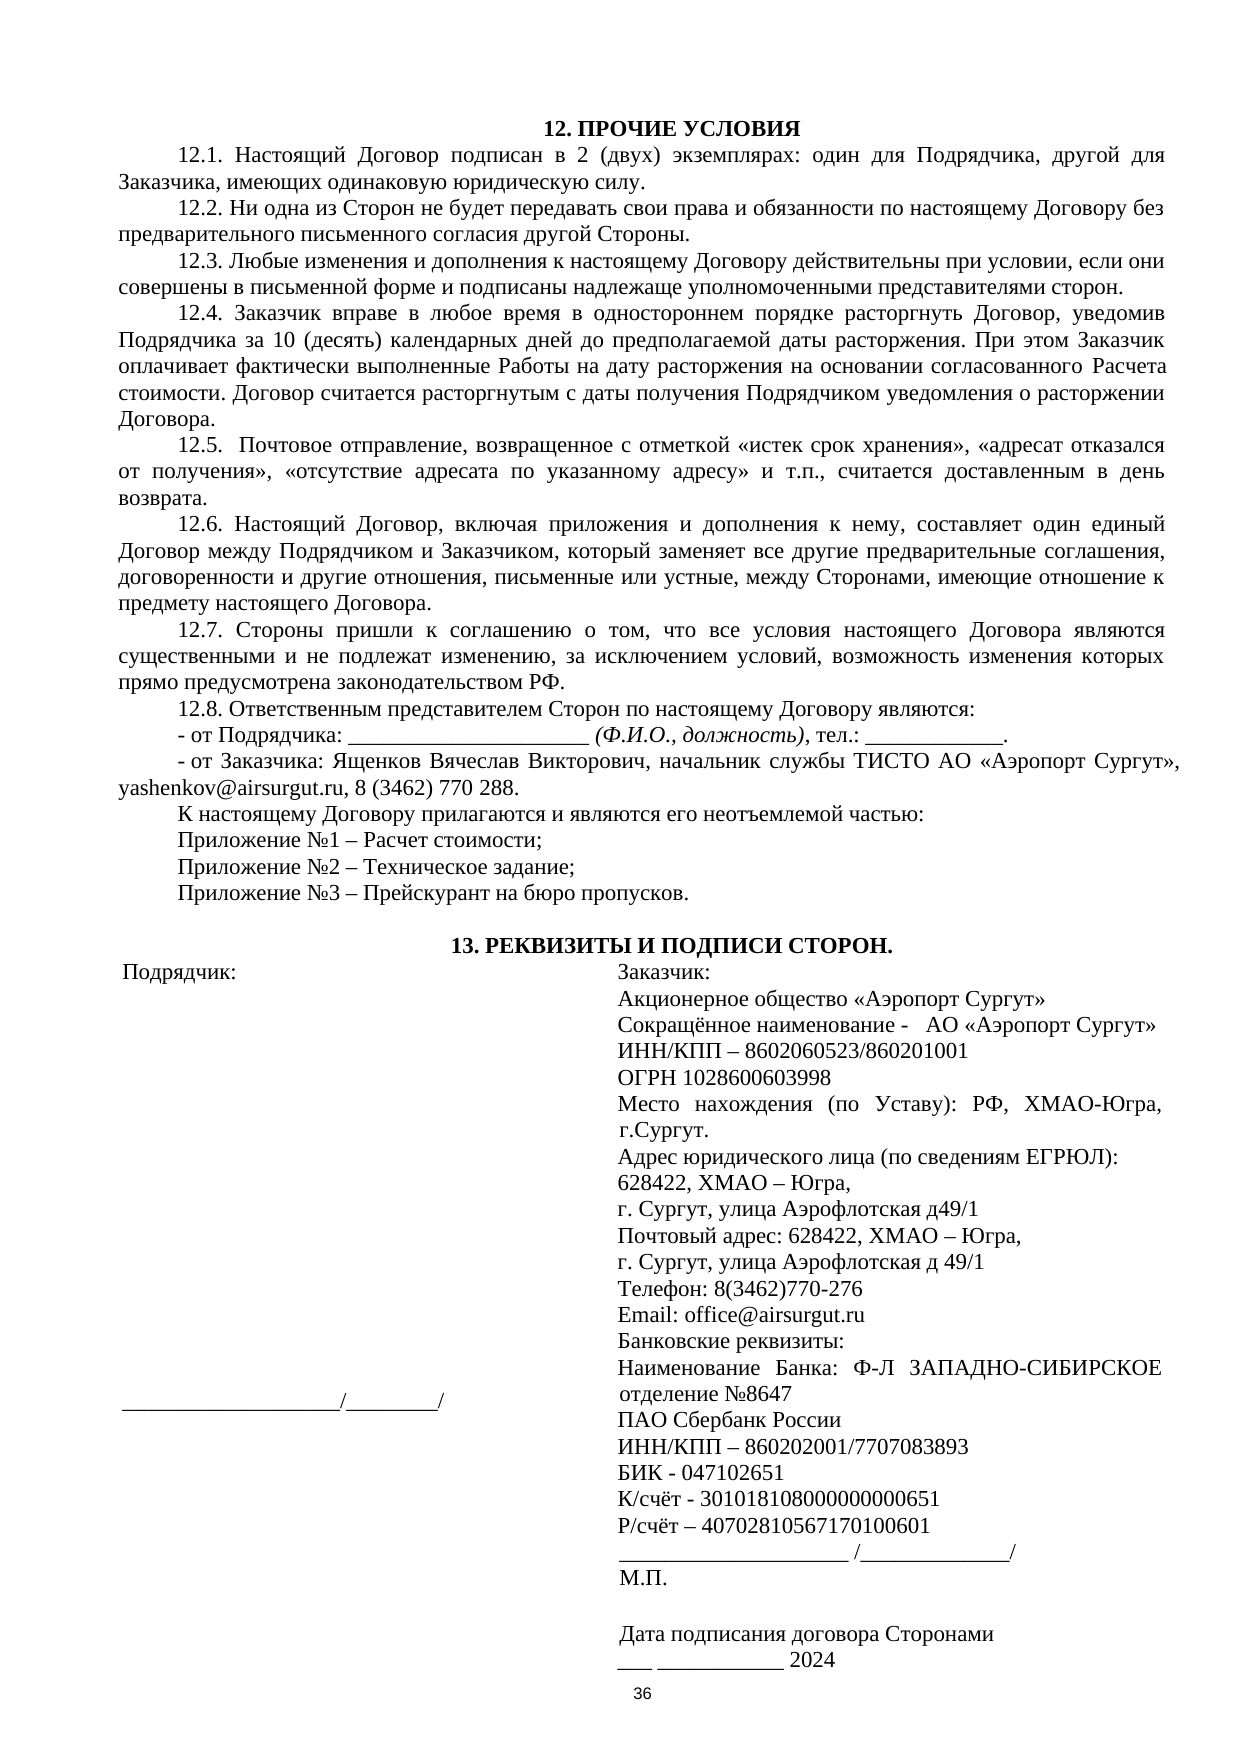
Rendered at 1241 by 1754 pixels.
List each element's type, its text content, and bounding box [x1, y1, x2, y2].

text Приложение №1 – Расчет стоимости; [118, 827, 1167, 853]
text К настоящему Договору прилагаются и являются его неотъемлемой частью: [118, 800, 1181, 827]
text - от Заказчика: Ященков Вячеслав Викторович, начальник службы ТИСТО АО «Аэропорт Сургут», yashenkov@airsurgut.ru, 8 (3462) 770 288. [118, 747, 1181, 800]
text 12.1. Настоящий Договор подписан в 2 (двух) экземплярах: один для Подрядчика, другой для Заказчика, имеющих одинаковую юридическую силу. [118, 141, 1167, 194]
text 12.5. Почтовое отправление, возвращенное с отметкой «истек срок хранения», «адресат отказался от получения», «отсутствие адресата по указанному адресу» и т.п., считается доставленным в день возврата. [118, 431, 1167, 510]
table_header Подрядчик: ___________________/________/ [111, 958, 608, 1672]
text 12.7. Стороны пришли к соглашению о том, что все условия настоящего Договора являются существенными и не подлежат изменению, за исключением условий, возможность изменения которых прямо предусмотрена законодательством РФ. [118, 616, 1167, 695]
text 12.4. Заказчик вправе в любое время в одностороннем порядке расторгнуть Договор, уведомив Подрядчика за 10 (десять) календарных дней до предполагаемой даты расторжения. При этом Заказчик оплачивает фактически выполненные Работы на дату расторжения на основании согласованного Расчета стоимости. Договор считается расторгнутым с даты получения Подрядчиком уведомления о расторжении Договора. [118, 299, 1167, 431]
text Приложение №3 – Прейскурант на бюро пропусков. [118, 879, 1167, 906]
table_header Заказчик: Акционерное общество «Аэропорт Сургут» Сокращённое наименование - АО «Аэропорт Сургут» ИНН/КПП – 8602060523/860201001 ОГРН 1028600603998 Место нахождения (по Уставу): РФ, ХМАО-Югра, г.Сургут. Адрес юридического лица (по сведениям ЕГРЮЛ): 628422, ХМАО – Югра, г. Сургут, улица Аэрофлотская д49/1 Почтовый адрес: 628422, ХМАО – Югра, г. Сургут, улица Аэрофлотская д 49/1 Телефон: 8(3462)770-276 Еmail: office@airsurgut.ru Банковские реквизиты: Наименование Банка: Ф-Л ЗАПАДНО-СИБИРСКОЕ отделение №8647 ПАО Сбербанк России ИНН/КПП – 860202001/7707083893 БИК - 047102651 К/счёт - 301018108000000000651 Р/счёт – 40702810567170100601 ____________________ /_____________/ М.П. Дата подписания договора Сторонами ___ ___________ 2024 [608, 958, 1174, 1672]
text 13. РЕКВИЗИТЫ И ПОДПИСИ СТОРОН. [118, 932, 1167, 958]
text 12.6. Настоящий Договор, включая приложения и дополнения к нему, составляет один единый Договор между Подрядчиком и Заказчиком, который заменяет все другие предварительные соглашения, договоренности и другие отношения, письменные или устные, между Сторонами, имеющие отношение к предмету настоящего Договора. [118, 510, 1167, 616]
text 12.8. Ответственным представителем Сторон по настоящему Договору являются: [118, 695, 1167, 721]
text 12.2. Ни одна из Сторон не будет передавать свои права и обязанности по настоящему Договору без предварительного письменного согласия другой Стороны. [118, 194, 1167, 247]
text Приложение №2 – Техническое задание; [118, 853, 1167, 879]
text 12.3. Любые изменения и дополнения к настоящему Договору действительны при условии, если они совершены в письменной форме и подписаны надлежаще уполномоченными представителями сторон. [118, 247, 1167, 299]
text 12. ПРОЧИЕ УСЛОВИЯ [118, 115, 1167, 141]
text - от Подрядчика: _____________________ (Ф.И.О., должность), тел.: ____________. [118, 721, 1167, 747]
